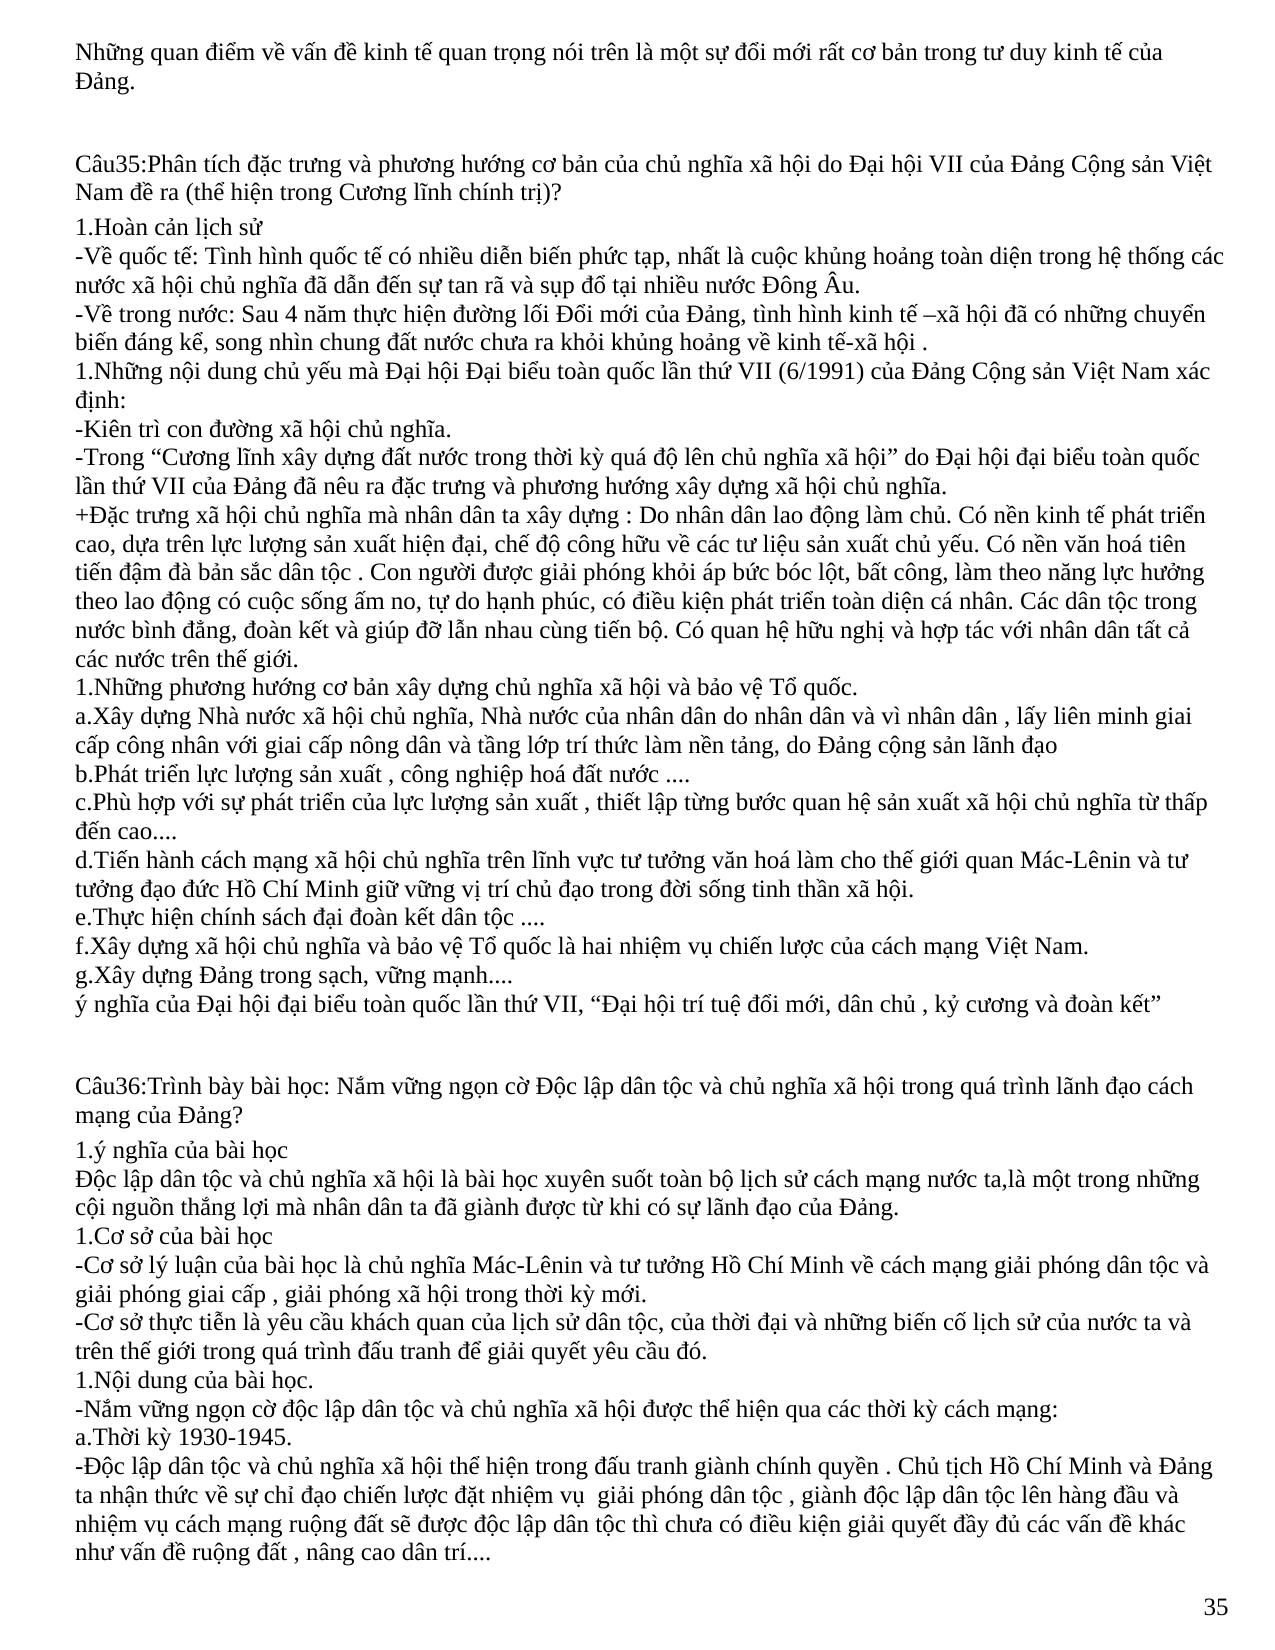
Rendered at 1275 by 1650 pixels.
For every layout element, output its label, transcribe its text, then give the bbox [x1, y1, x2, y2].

text -Nắm vững ngọn cờ độc lập dân tộc và chủ nghĩa xã hội được thể hiện qua các thời kỳ cách mạng: [75, 1394, 1228, 1422]
text ý nghĩa của Đại hội đại biểu toàn quốc lần thứ VII, “Đại hội trí tuệ đổi mới, dân chủ , kỷ cương và đoàn kết” [75, 989, 1228, 1017]
text g.Xây dựng Đảng trong sạch, vững mạnh.... [75, 960, 1228, 989]
text Câu36:Trình bày bài học: Nắm vững ngọn cờ Độc lập dân tộc và chủ nghĩa xã hội trong quá trình lãnh đạo cách mạng của Đảng? [75, 1071, 1228, 1129]
text -Cơ sở thực tiễn là yêu cầu khách quan của lịch sử dân tộc, của thời đại và những biến cố lịch sử của nước ta và trên thế giới trong quá trình đấu tranh để giải quyết yêu cầu đó. [75, 1307, 1228, 1365]
text a.Xây dựng Nhà nước xã hội chủ nghĩa, Nhà nước của nhân dân do nhân dân và vì nhân dân , lấy liên minh giai cấp công nhân với giai cấp nông dân và tầng lớp trí thức làm nền tảng, do Đảng cộng sản lãnh đạo [75, 701, 1228, 759]
text f.Xây dựng xã hội chủ nghĩa và bảo vệ Tổ quốc là hai nhiệm vụ chiến lược của cách mạng Việt Nam. [75, 931, 1228, 960]
text -Về trong nước: Sau 4 năm thực hiện đường lối Đổi mới của Đảng, tình hình kinh tế –xã hội đã có những chuyển biến đáng kể, song nhìn chung đất nước chưa ra khỏi khủng hoảng về kinh tế-xã hội . [75, 299, 1228, 356]
text -Cơ sở lý luận của bài học là chủ nghĩa Mác-Lênin và tư tưởng Hồ Chí Minh về cách mạng giải phóng dân tộc và giải phóng giai cấp , giải phóng xã hội trong thời kỳ mới. [75, 1250, 1228, 1307]
text 1.Nội dung của bài học. [75, 1365, 1228, 1394]
text 1.Hoàn cản lịch sử [75, 212, 1228, 241]
text -Trong “Cương lĩnh xây dựng đất nước trong thời kỳ quá độ lên chủ nghĩa xã hội” do Đại hội đại biểu toàn quốc lần thứ VII của Đảng đã nêu ra đặc trưng và phương hướng xây dựng xã hội chủ nghĩa. [75, 442, 1228, 500]
text a.Thời kỳ 1930-1945. [75, 1422, 1228, 1451]
text d.Tiến hành cách mạng xã hội chủ nghĩa trên lĩnh vực tư tưởng văn hoá làm cho thế giới quan Mác-Lênin và tư tưởng đạo đức Hồ Chí Minh giữ vững vị trí chủ đạo trong đời sống tinh thần xã hội. [75, 845, 1228, 902]
text -Độc lập dân tộc và chủ nghĩa xã hội thể hiện trong đấu tranh giành chính quyền . Chủ tịch Hồ Chí Minh và Đảng ta nhận thức về sự chỉ đạo chiến lược đặt nhiệm vụ giải phóng dân tộc , giành độc lập dân tộc lên hàng đầu và nhiệm vụ cách mạng ruộng đất sẽ được độc lập dân tộc thì chưa có điều kiện giải quyết đầy đủ các vấn đề khác như vấn đề ruộng đất , nâng cao dân trí.... [75, 1451, 1228, 1566]
text -Kiên trì con đường xã hội chủ nghĩa. [75, 414, 1228, 442]
text 1.Những nội dung chủ yếu mà Đại hội Đại biểu toàn quốc lần thứ VII (6/1991) của Đảng Cộng sản Việt Nam xác định: [75, 356, 1228, 414]
text -Về quốc tế: Tình hình quốc tế có nhiều diễn biến phức tạp, nhất là cuộc khủng hoảng toàn diện trong hệ thống các nước xã hội chủ nghĩa đã dẫn đến sự tan rã và sụp đổ tại nhiều nước Đông Âu. [75, 241, 1228, 299]
text Những quan điểm về vấn đề kinh tế quan trọng nói trên là một sự đổi mới rất cơ bản trong tư duy kinh tế của Đảng. [75, 37, 1228, 95]
text 1.ý nghĩa của bài học [75, 1135, 1228, 1164]
text e.Thực hiện chính sách đại đoàn kết dân tộc .... [75, 902, 1228, 931]
text +Đặc trưng xã hội chủ nghĩa mà nhân dân ta xây dựng : Do nhân dân lao động làm chủ. Có nền kinh tế phát triển cao, dựa trên lực lượng sản xuất hiện đại, chế độ công hữu về các tư liệu sản xuất chủ yếu. Có nền văn hoá tiên tiến đậm đà bản sắc dân tộc . Con người được giải phóng khỏi áp bức bóc lột, bất công, làm theo năng lực hưởng theo lao động có cuộc sống ấm no, tự do hạnh phúc, có điều kiện phát triển toàn diện cá nhân. Các dân tộc trong nước bình đẳng, đoàn kết và giúp đỡ lẫn nhau cùng tiến bộ. Có quan hệ hữu nghị và hợp tác với nhân dân tất cả các nước trên thế giới. [75, 500, 1228, 672]
text 1.Những phương hướng cơ bản xây dựng chủ nghĩa xã hội và bảo vệ Tổ quốc. [75, 672, 1228, 701]
text b.Phát triển lực lượng sản xuất , công nghiệp hoá đất nước .... [75, 759, 1228, 787]
text 1.Cơ sở của bài học [75, 1221, 1228, 1250]
text c.Phù hợp với sự phát triển của lực lượng sản xuất , thiết lập từng bước quan hệ sản xuất xã hội chủ nghĩa từ thấp đến cao.... [75, 787, 1228, 845]
text Độc lập dân tộc và chủ nghĩa xã hội là bài học xuyên suốt toàn bộ lịch sử cách mạng nước ta,là một trong những cội nguồn thắng lợi mà nhân dân ta đã giành được từ khi có sự lãnh đạo của Đảng. [75, 1164, 1228, 1221]
text Câu35:Phân tích đặc trưng và phương hướng cơ bản của chủ nghĩa xã hội do Đại hội VII của Đảng Cộng sản Việt Nam đề ra (thể hiện trong Cương lĩnh chính trị)? [75, 149, 1228, 206]
